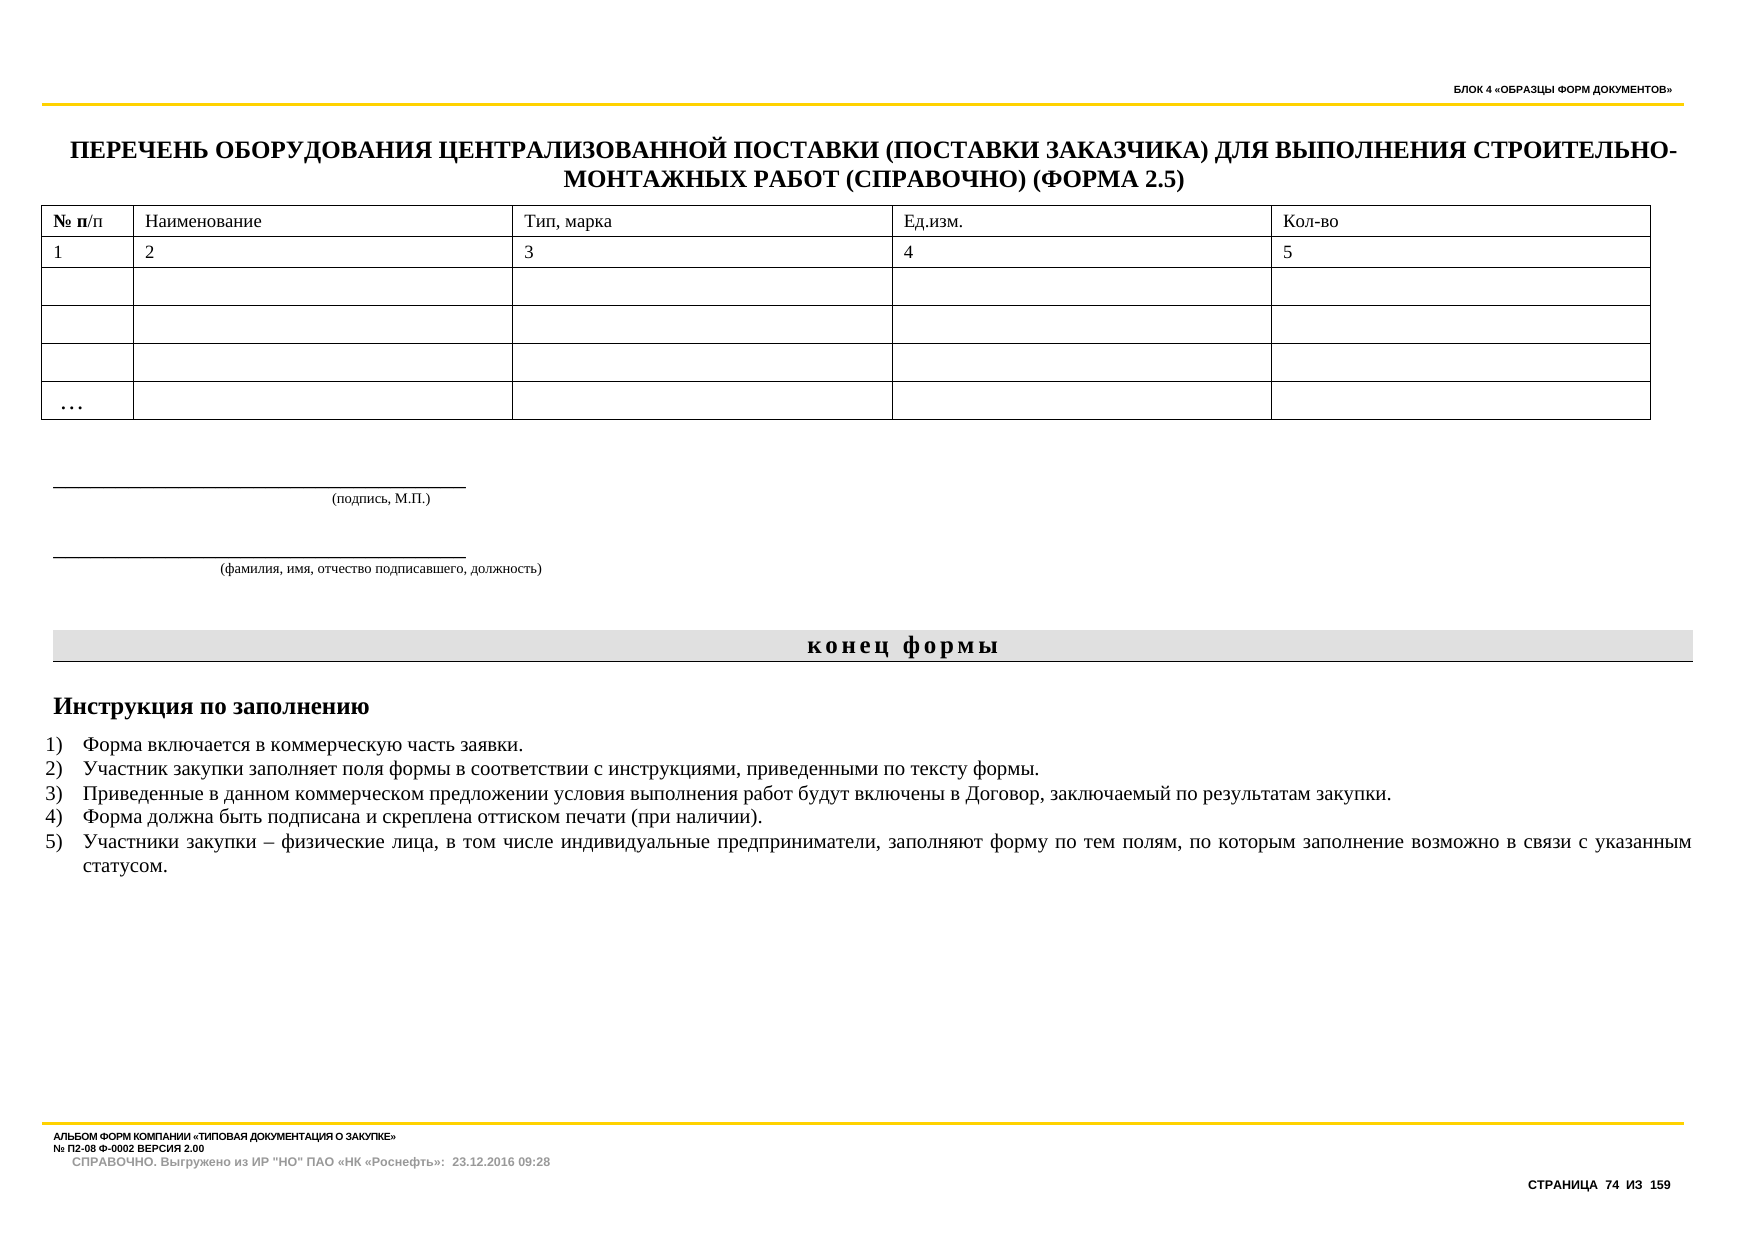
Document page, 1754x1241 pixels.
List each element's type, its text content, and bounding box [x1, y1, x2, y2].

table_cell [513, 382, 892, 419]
list Участники закупки – физические лица, в том числе индивидуальные предприниматели, заполняют форму по тем полям, по которым заполнение возможно в связи с указанным статусом. [45, 828, 1695, 877]
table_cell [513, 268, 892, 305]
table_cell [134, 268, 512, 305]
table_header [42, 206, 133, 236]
text конец формы [53, 630, 1693, 661]
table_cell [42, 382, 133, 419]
list Форма включается в коммерческую часть заявки. [45, 732, 1695, 756]
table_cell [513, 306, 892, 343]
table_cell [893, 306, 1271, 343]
text Инструкция по заполнению [53, 691, 1695, 720]
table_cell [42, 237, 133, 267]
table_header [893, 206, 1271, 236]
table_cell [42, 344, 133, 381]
list Приведенные в данном коммерческом предложении условия выполнения работ будут включены в Договор, заключаемый по результатам закупки. [45, 780, 1695, 804]
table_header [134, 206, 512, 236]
text перечень оборудования централизованной поставки (поставки Заказчика) для выполнения строительно-монтажных работ (справочно) (Форма 2.5) [53, 135, 1695, 192]
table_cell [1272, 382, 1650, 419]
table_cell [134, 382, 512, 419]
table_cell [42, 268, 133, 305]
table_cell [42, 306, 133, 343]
text _________________________________ [53, 462, 650, 490]
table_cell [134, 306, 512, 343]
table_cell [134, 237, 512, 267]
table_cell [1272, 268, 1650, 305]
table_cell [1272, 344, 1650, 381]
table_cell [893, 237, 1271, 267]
text _________________________________ [53, 532, 650, 560]
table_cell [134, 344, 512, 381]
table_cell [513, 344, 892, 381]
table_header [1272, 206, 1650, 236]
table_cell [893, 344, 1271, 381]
text (подпись, М.П.) [53, 490, 650, 519]
text (фамилия, имя, отчество подписавшего, должность) [53, 560, 650, 589]
list Форма должна быть подписана и скреплена оттиском печати (при наличии). [45, 804, 1695, 828]
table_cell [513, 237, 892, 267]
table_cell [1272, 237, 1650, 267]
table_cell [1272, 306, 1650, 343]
list Участник закупки заполняет поля формы в соответствии с инструкциями, приведенными по тексту формы. [45, 756, 1695, 780]
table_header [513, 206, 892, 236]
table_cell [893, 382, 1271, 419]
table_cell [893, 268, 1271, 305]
